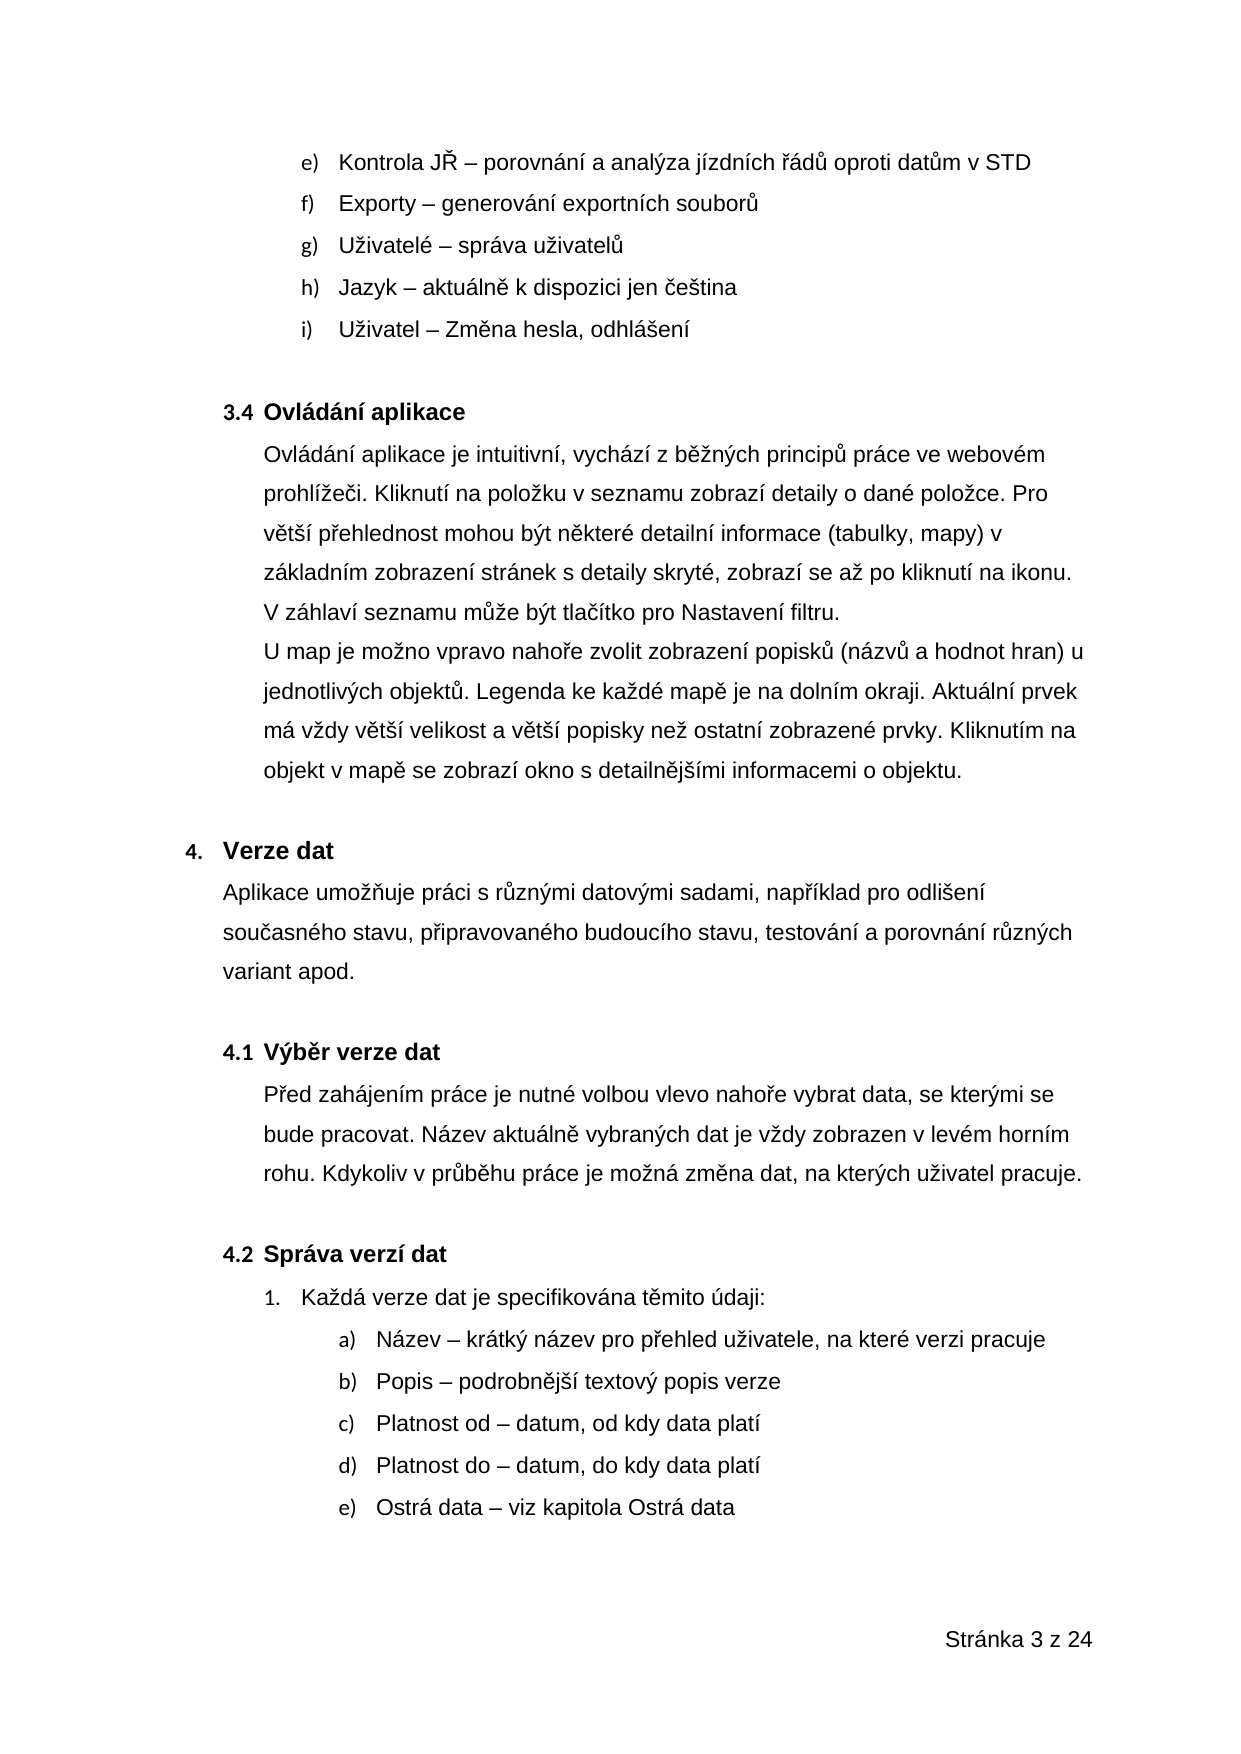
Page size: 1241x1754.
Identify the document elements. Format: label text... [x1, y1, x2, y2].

text Aplikace umožňuje práci s různými datovými sadami, například pro odlišení současného stavu, připravovaného budoucího stavu, testování a porovnání různých variant apod. [223, 879, 1093, 985]
text Před zahájením práce je nutné volbou vlevo nahoře vybrat data, se kterými se bude pracovat. Název aktuálně vybraných dat je vždy zobrazen v levém horním rohu. Kdykoliv v průběhu práce je možná změna dat, na kterých uživatel pracuje. [263, 1081, 1093, 1186]
list Výběr verze dat [223, 1037, 1093, 1067]
list Jazyk – aktuálně k dispozici jen čeština [301, 273, 1093, 302]
list Uživatelé – správa uživatelů [301, 232, 1093, 259]
list Správa verzí dat [223, 1239, 1093, 1268]
list Název – krátký název pro přehled uživatele, na které verzi pracuje [338, 1325, 1093, 1353]
list Platnost do – datum, do kdy data platí [338, 1451, 1093, 1479]
list Každá verze dat je specifikována těmito údaji: [263, 1283, 1093, 1311]
list Ostrá data – viz kapitola Ostrá data [338, 1493, 1093, 1521]
text U map je možno vpravo nahoře zvolit zobrazení popisků (názvů a hodnot hran) u jednotlivých objektů. Legenda ke každé mapě je na dolním okraji. Aktuální prvek má vždy větší velikost a větší popisky než ostatní zobrazené prvky. Kliknutím na objekt v mapě se zobrazí okno s detailnějšími informacemi o objektu. [263, 638, 1093, 783]
text Ovládání aplikace je intuitivní, vychází z běžných principů práce ve webovém prohlížeči. Kliknutí na položku v seznamu zobrazí detaily o dané položce. Pro větší přehlednost mohou být některé detailní informace (tabulky, mapy) v základním zobrazení stránek s detaily skryté, zobrazí se až po kliknutí na ikonu. V záhlaví seznamu může být tlačítko pro Nastavení filtru. [263, 441, 1093, 625]
list Popis – podrobnější textový popis verze [338, 1367, 1093, 1395]
list Verze dat [185, 836, 1093, 865]
list Exporty – generování exportních souborů [301, 189, 1093, 218]
list Uživatel – Změna hesla, odhlášení [301, 316, 1093, 343]
list Ovládání aplikace [223, 397, 1093, 426]
list Platnost od – datum, od kdy data platí [338, 1409, 1093, 1437]
list Kontrola JŘ – porovnání a analýza jízdních řádů oproti datům v STD [301, 148, 1093, 176]
